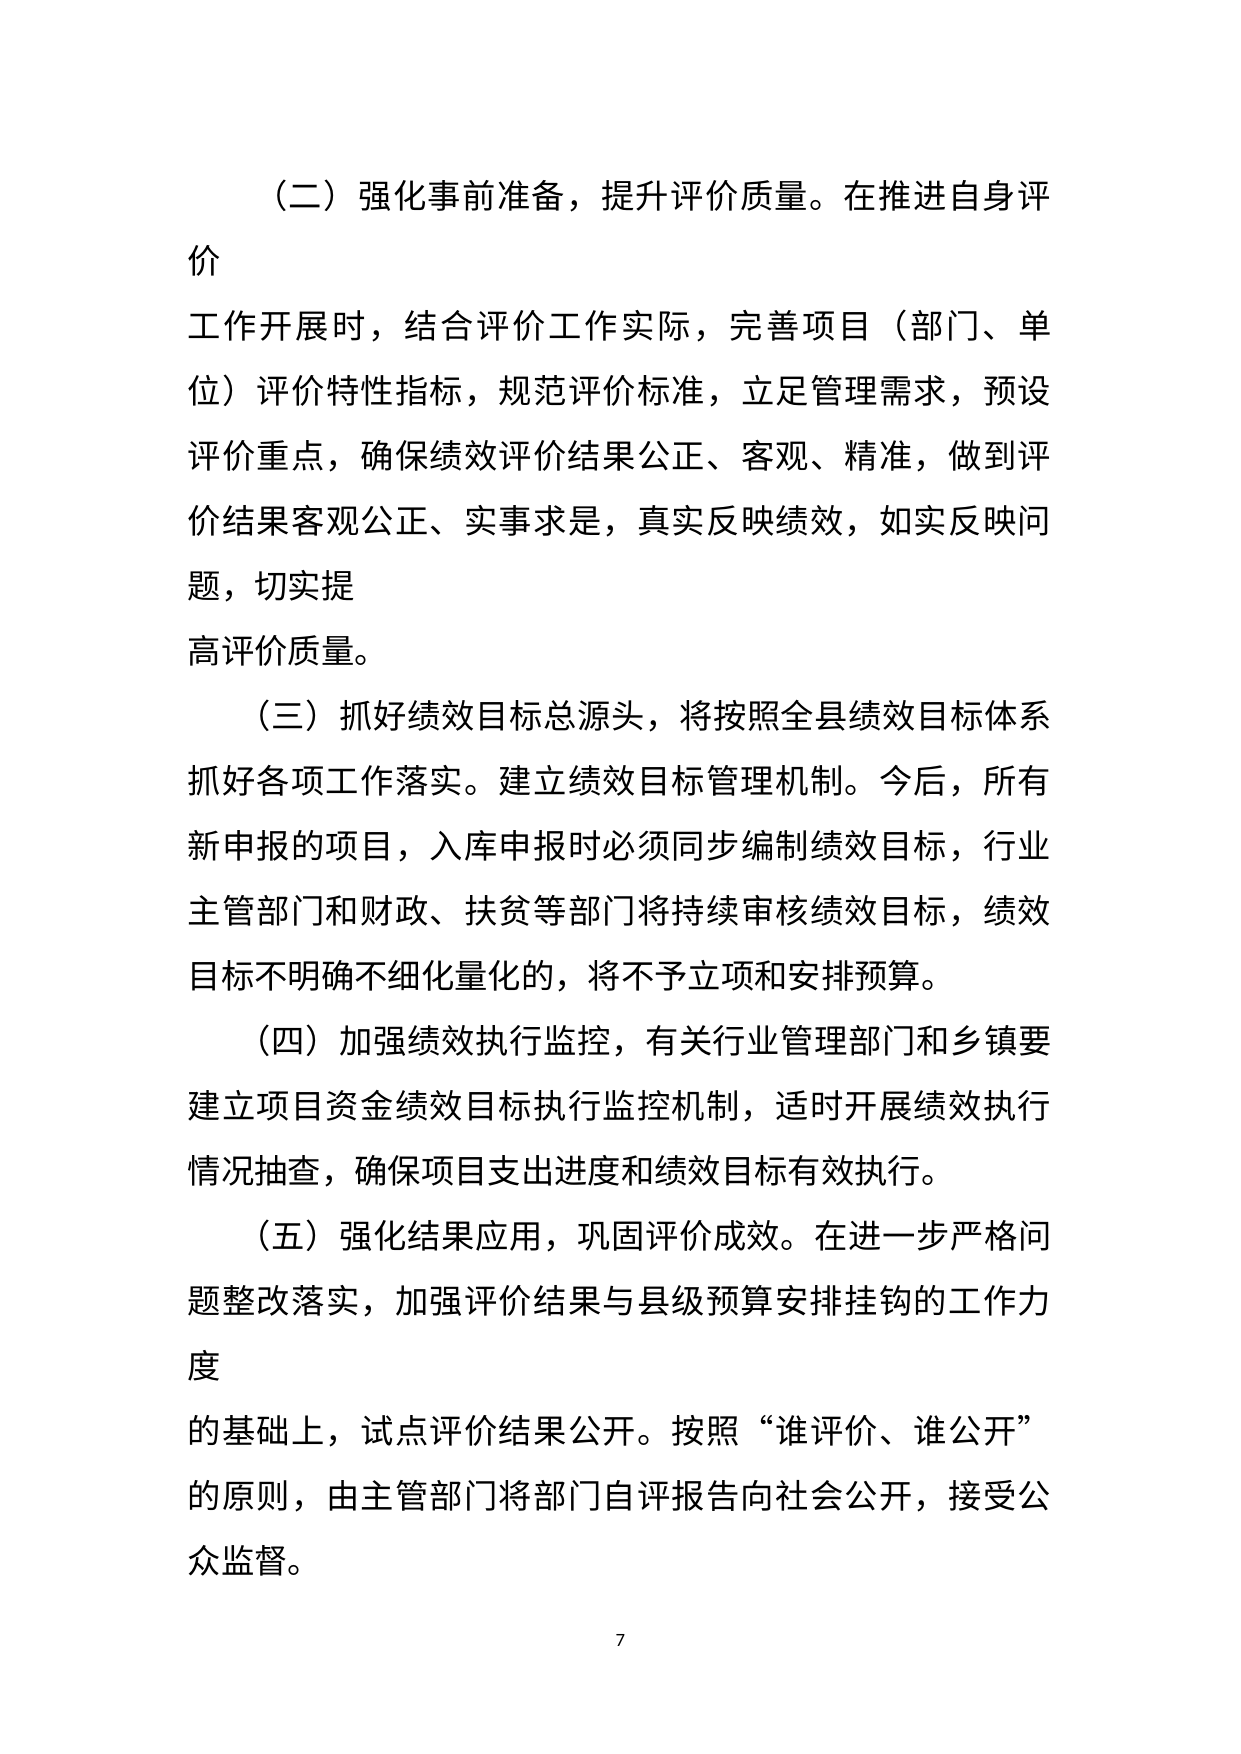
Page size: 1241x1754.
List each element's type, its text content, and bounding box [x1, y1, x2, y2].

text 工作开展时，结合评价工作实际，完善项目（部门、单位）评价特性指标，规范评价标准，立足管理需求，预设评价重点，确保绩效评价结果公正、客观、精准，做到评价结果客观公正、实事求是，真实反映绩效，如实反映问题，切实提 [187, 292, 1053, 617]
text （四）加强绩效执行监控，有关行业管理部门和乡镇要建立项目资金绩效目标执行监控机制，适时开展绩效执行情况抽查，确保项目支出进度和绩效目标有效执行。 [187, 1007, 1053, 1202]
text （二）强化事前准备，提升评价质量。在推进自身评价 [187, 162, 1053, 292]
text （五）强化结果应用，巩固评价成效。在进一步严格问题整改落实，加强评价结果与县级预算安排挂钩的工作力度 [187, 1202, 1053, 1397]
text （三）抓好绩效目标总源头，将按照全县绩效目标体系抓好各项工作落实。建立绩效目标管理机制。今后，所有新申报的项目，入库申报时必须同步编制绩效目标，行业主管部门和财政、扶贫等部门将持续审核绩效目标，绩效目标不明确不细化量化的，将不予立项和安排预算。 [187, 682, 1053, 1007]
text 高评价质量。 [187, 617, 1053, 682]
text 的基础上，试点评价结果公开。按照“谁评价、谁公开”的原则，由主管部门将部门自评报告向社会公开，接受公众监督。 [187, 1397, 1053, 1592]
